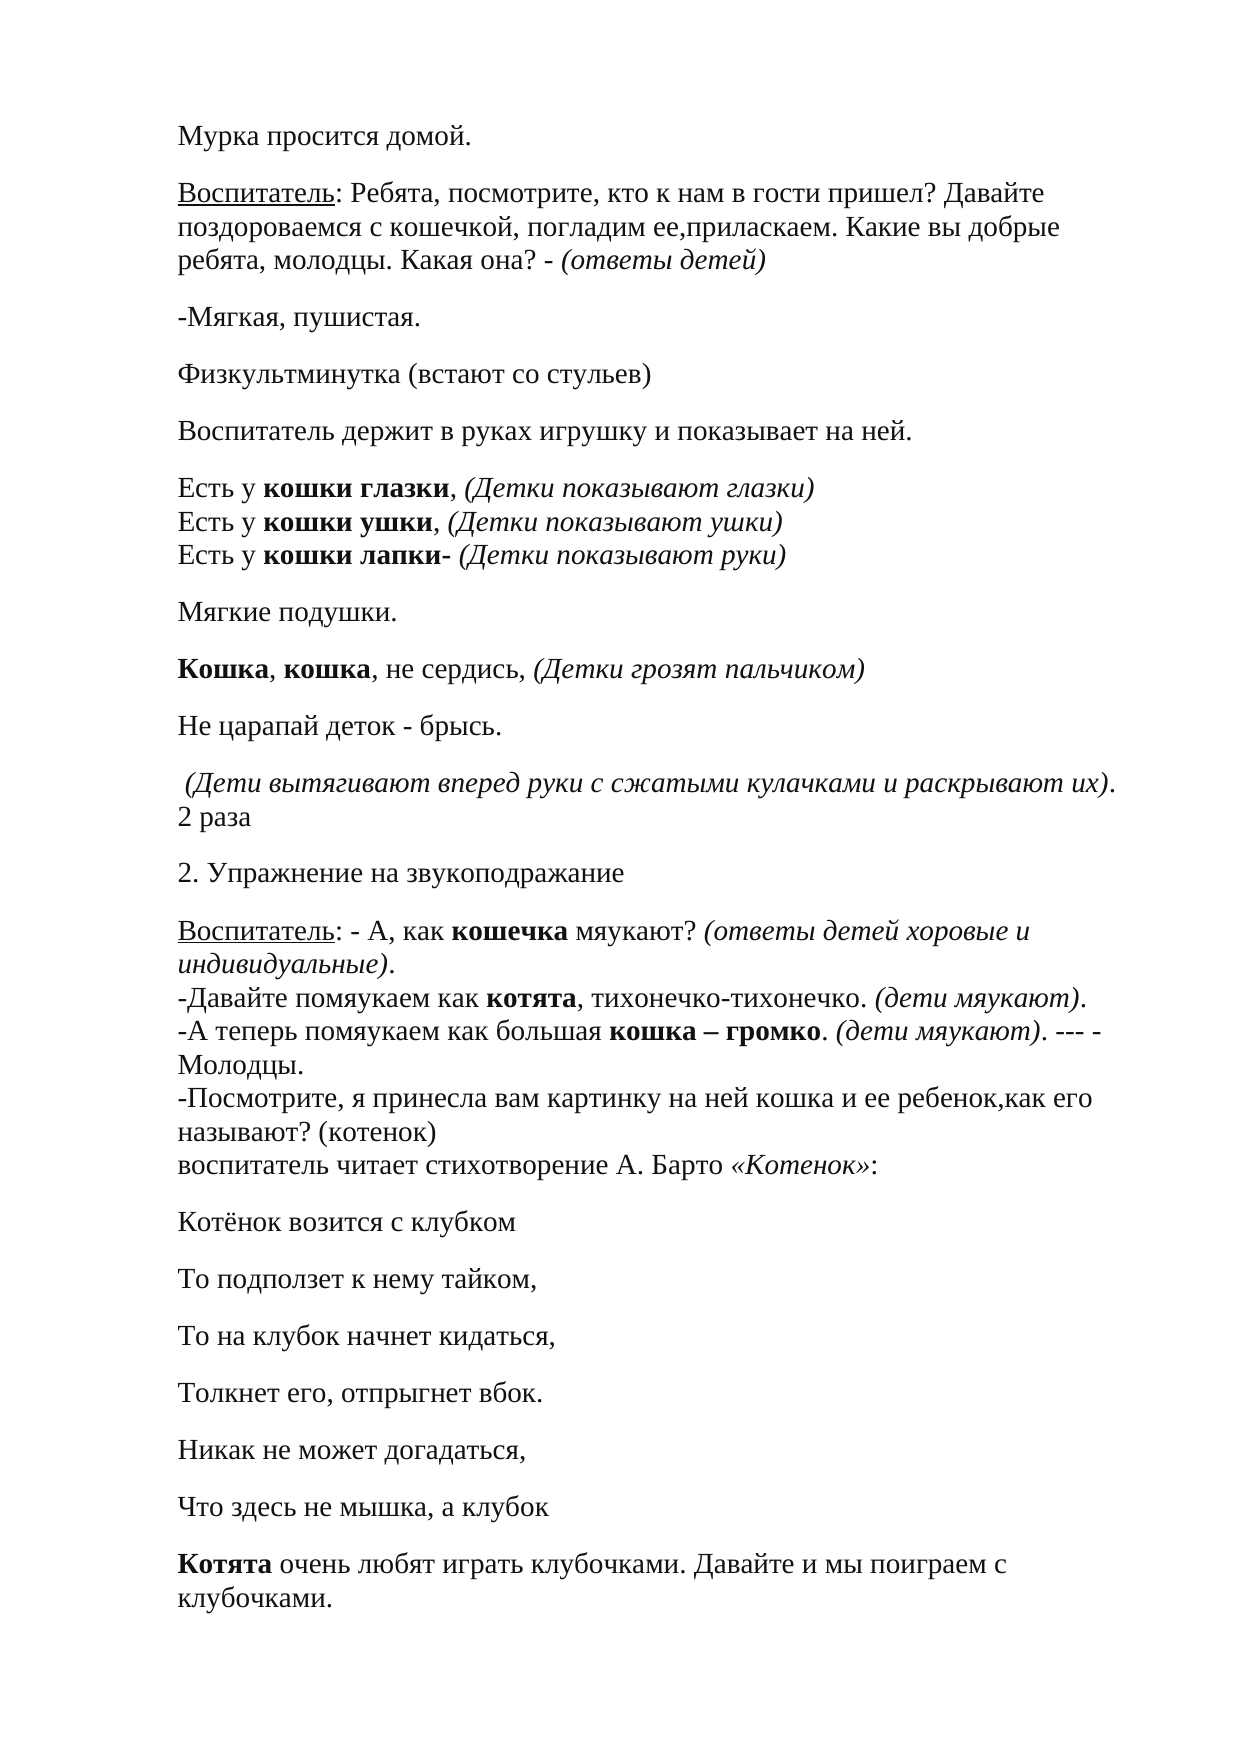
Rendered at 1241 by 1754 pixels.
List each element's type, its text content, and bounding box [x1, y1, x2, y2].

text Воспитатель: - А, как кошечка мяукают? (ответы детей хоровые и индивидуальные). [177, 913, 1152, 980]
text -А теперь помяукаем как большая кошка – громко. (дети мяукают). --- - Молодцы. [177, 1013, 1152, 1080]
text То подползет к нему тайком, [177, 1261, 1152, 1295]
text воспитатель читает стихотворение А. Барто «Котенок»: [177, 1147, 1152, 1181]
text Есть у кошки лапки- (Детки показывают руки) [177, 537, 1152, 571]
text -Мягкая, пушистая. [177, 299, 1152, 333]
text Толкнет его, отпрыгнет вбок. [177, 1375, 1152, 1409]
text Что здесь не мышка, а клубок [177, 1489, 1152, 1523]
text Воспитатель держит в руках игрушку и показывает на ней. [177, 413, 1152, 447]
text Hикак не может догадаться, [177, 1432, 1152, 1466]
text Котята очень любят играть клубочками. Давайте и мы поиграем с клубочками. [177, 1546, 1152, 1613]
text Мягкие подушки. [177, 594, 1152, 628]
text Кошка, кошка, не сердись, (Детки грозят пальчиком) [177, 651, 1152, 685]
text Физкультминутка (встают со стульев) [177, 356, 1152, 390]
text -Посмотрите, я принесла вам картинку на ней кошка и ее ребенок,как его называют? (котенок) [177, 1080, 1152, 1147]
text То на клубок начнет кидаться, [177, 1318, 1152, 1352]
text Воспитатель: Ребята, посмотрите, кто к нам в гости пришел? Давайте поздороваемся с кошечкой, погладим ее,приласкаем. Какие вы добрые ребята, молодцы. Какая она? - (ответы детей) [177, 175, 1152, 276]
text Не царапай деток - брысь. [177, 708, 1152, 742]
text Мурка просится домой. [177, 118, 1152, 152]
text (Дети вытягивают вперед руки с сжатыми кулачками и раскрывают их). [177, 765, 1152, 799]
text 2. Упражнение на звукоподражание [177, 856, 1152, 889]
text 2 раза [177, 799, 1152, 832]
text Есть у кошки ушки, (Детки показывают ушки) [177, 504, 1152, 537]
text Есть у кошки глазки, (Детки показывают глазки) [177, 470, 1152, 504]
text -Давайте помяукаем как котята, тихонечко-тихонечко. (дети мяукают). [177, 980, 1152, 1013]
text Котёнок возится с клубком [177, 1204, 1152, 1238]
